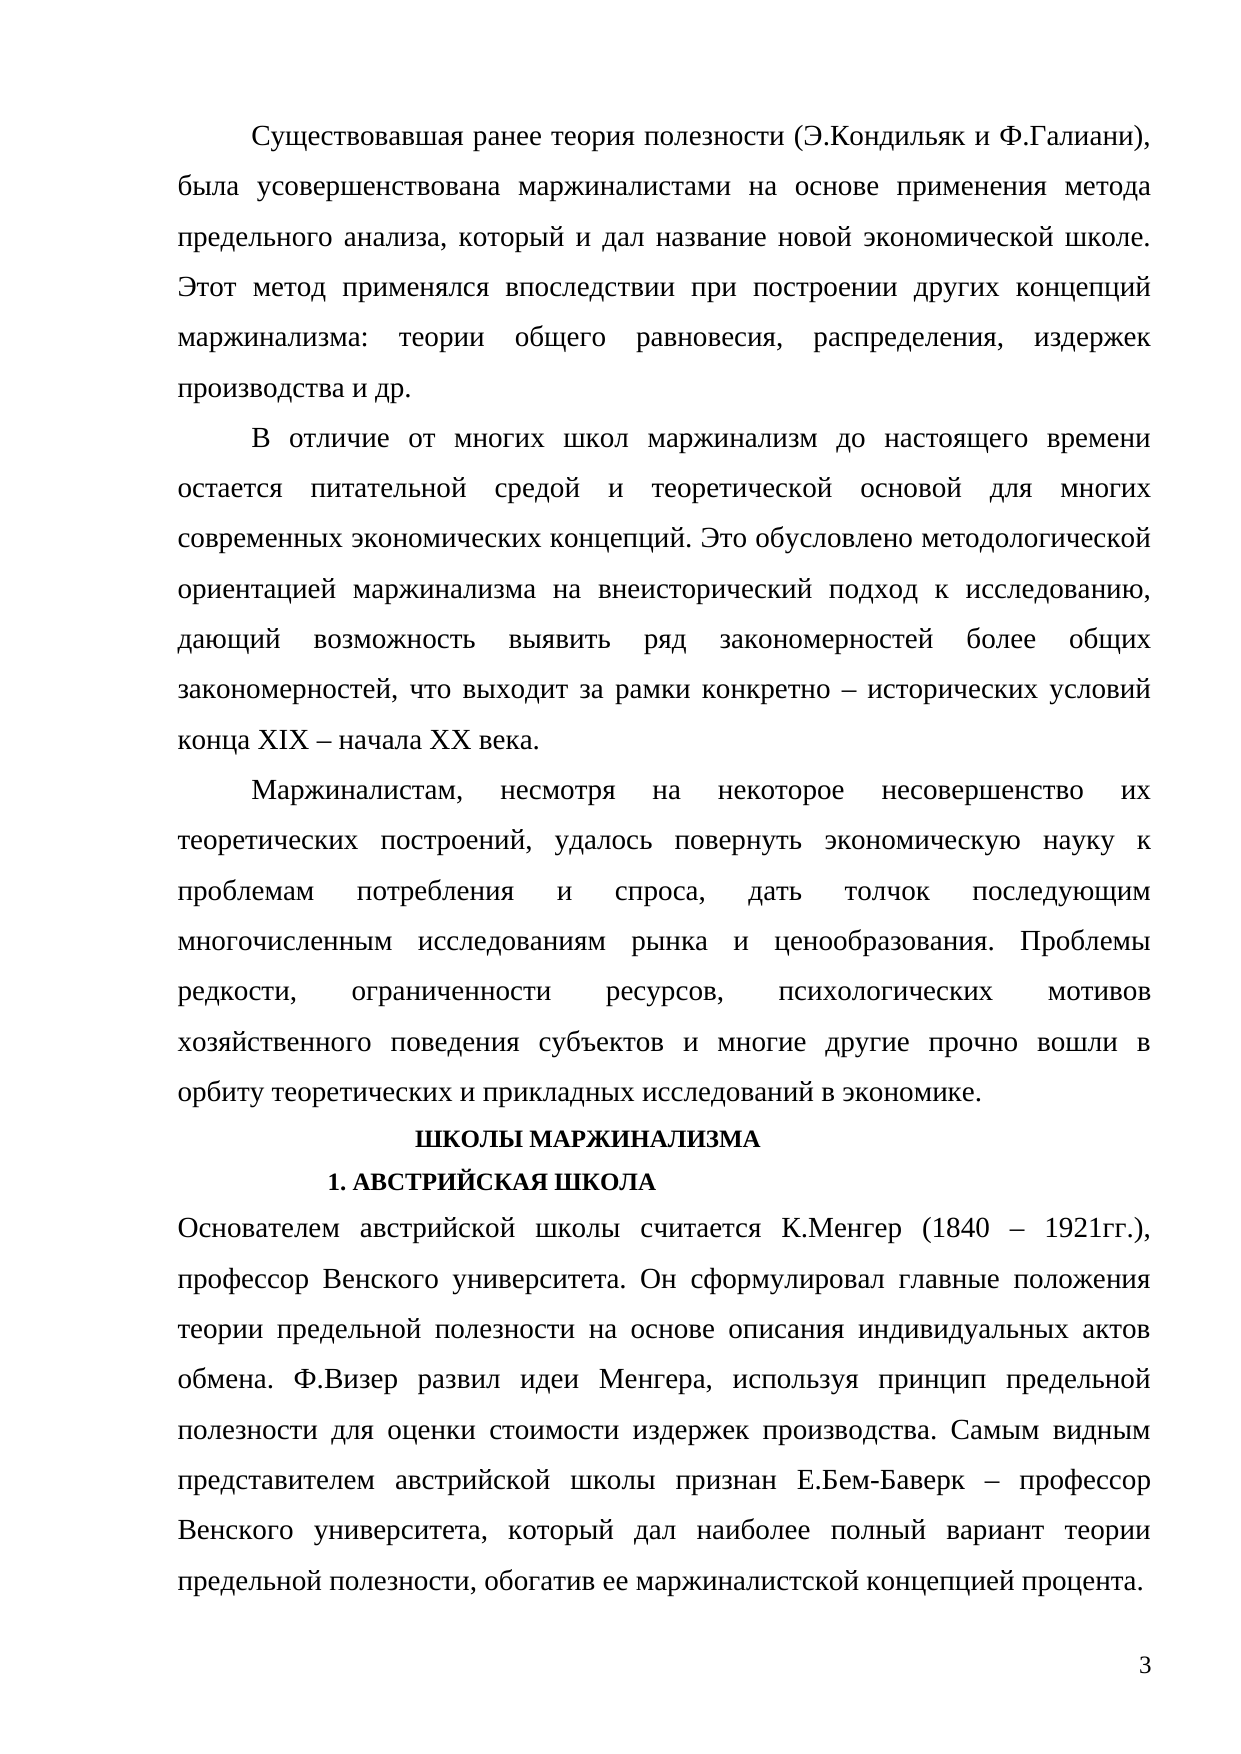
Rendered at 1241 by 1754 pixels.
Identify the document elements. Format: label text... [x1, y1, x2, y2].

text Основателем австрийской школы считается К.Менгер (1840 – 1921гг.), профессор Венского университета. Он сформулировал главные положения теории предельной полезности на основе описания индивидуальных актов обмена. Ф.Визер развил идеи Менгера, используя принцип предельной полезности для оценки стоимости издержек производства. Самым видным представителем австрийской школы признан Е.Бем-Баверк – профессор Венского университета, который дал наиболее полный вариант теории предельной полезности, обогатив ее маржиналистской концепцией процента. [177, 1211, 1152, 1596]
text 1. АВСТРИЙСКАЯ ШКОЛА [177, 1167, 1152, 1196]
text Маржиналистам, несмотря на некоторое несовершенство их теоретических построений, удалось повернуть экономическую науку к проблемам потребления и спроса, дать толчок последующим многочисленным исследованиям рынка и ценообразования. Проблемы редкости, ограниченности ресурсов, психологических мотивов хозяйственного поведения субъектов и многие другие прочно вошли в орбиту теоретических и прикладных исследований в экономике. [177, 772, 1152, 1108]
text ШКОЛЫ МАРЖИНАЛИЗМА [177, 1124, 1152, 1153]
text Существовавшая ранее теория полезности (Э.Кондильяк и Ф.Галиани), была усовершенствована маржиналистами на основе применения метода предельного анализа, который и дал название новой экономической школе. Этот метод применялся впоследствии при построении других концепций маржинализма: теории общего равновесия, распределения, издержек производства и др. [177, 118, 1152, 403]
text В отличие от многих школ маржинализм до настоящего времени остается питательной средой и теоретической основой для многих современных экономических концепций. Это обусловлено методологической ориентацией маржинализма на внеисторический подход к исследованию, дающий возможность выявить ряд закономерностей более общих закономерностей, что выходит за рамки конкретно – исторических условий конца XIX – начала XX века. [177, 420, 1152, 755]
